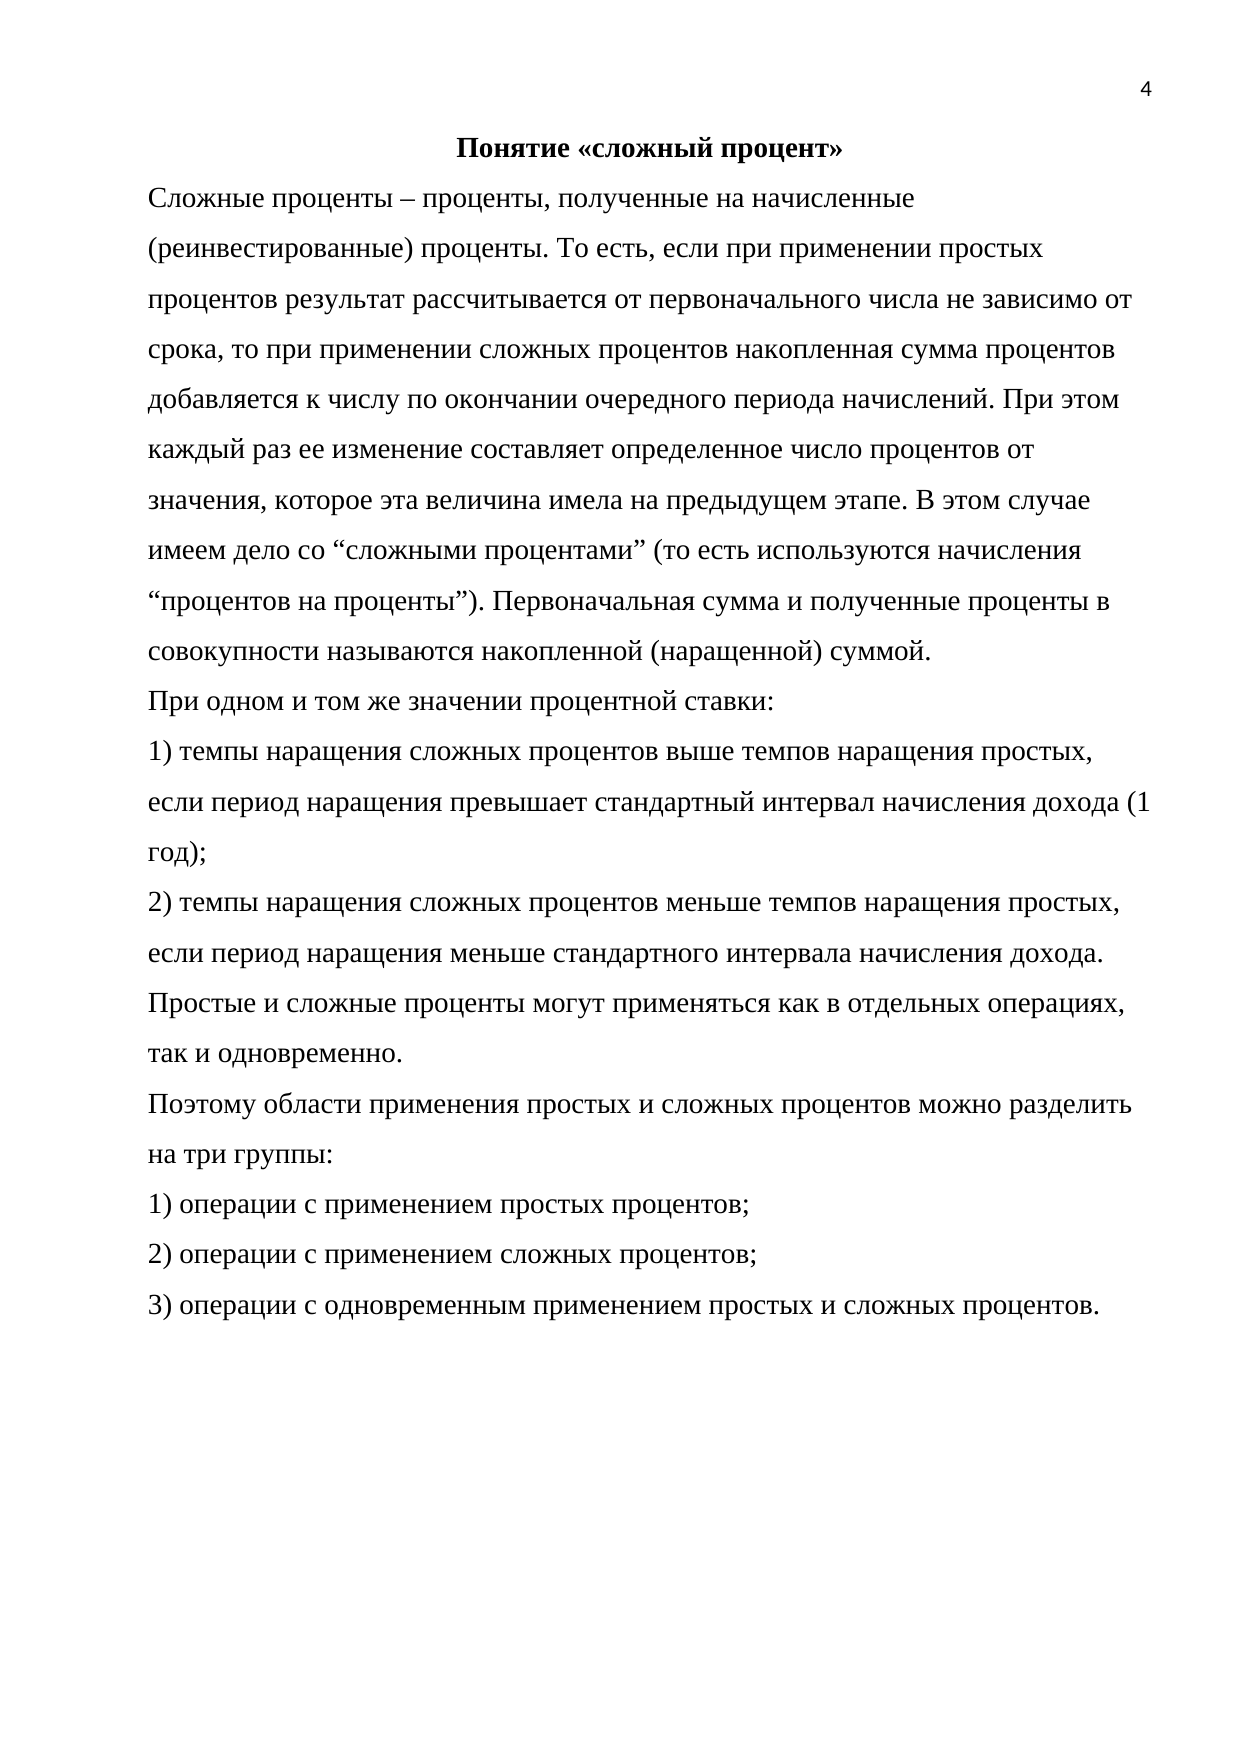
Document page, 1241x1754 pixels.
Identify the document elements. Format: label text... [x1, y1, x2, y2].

text 2) операции с применением сложных процентов; [148, 1237, 1152, 1270]
text Понятие «сложный процент» [148, 130, 1152, 163]
text Простые и сложные проценты могут применяться как в отдельных операциях, так и одновременно. [148, 985, 1152, 1069]
text 1) операции с применением простых процентов; [148, 1186, 1152, 1220]
text 1) темпы наращения сложных процентов выше темпов наращения простых, если период наращения превышает стандартный интервал начисления дохода (1 год); [148, 733, 1152, 868]
text 3) операции с одновременным применением простых и сложных процентов. [148, 1287, 1152, 1321]
text 2) темпы наращения сложных процентов меньше темпов наращения простых, если период наращения меньше стандартного интервала начисления дохода. [148, 884, 1152, 968]
text Поэтому области применения простых и сложных процентов можно разделить на три группы: [148, 1086, 1152, 1169]
text При одном и том же значении процентной ставки: [148, 683, 1152, 717]
text Сложные проценты – проценты, полученные на начисленные (реинвестированные) проценты. То есть, если при применении простых процентов результат рассчитывается от первоначального числа не зависимо от срока, то при применении сложных процентов накопленная сумма процентов добавляется к числу по окончании очередного периода начислений. При этом каждый раз ее изменение составляет определенное число процентов от значения, которое эта величина имела на предыдущем этапе. В этом случае имеем дело со “сложными процентами” (то есть используются начисления “процентов на проценты”). Первоначальная сумма и полученные проценты в совокупности называются накопленной (наращенной) суммой. [148, 180, 1152, 666]
